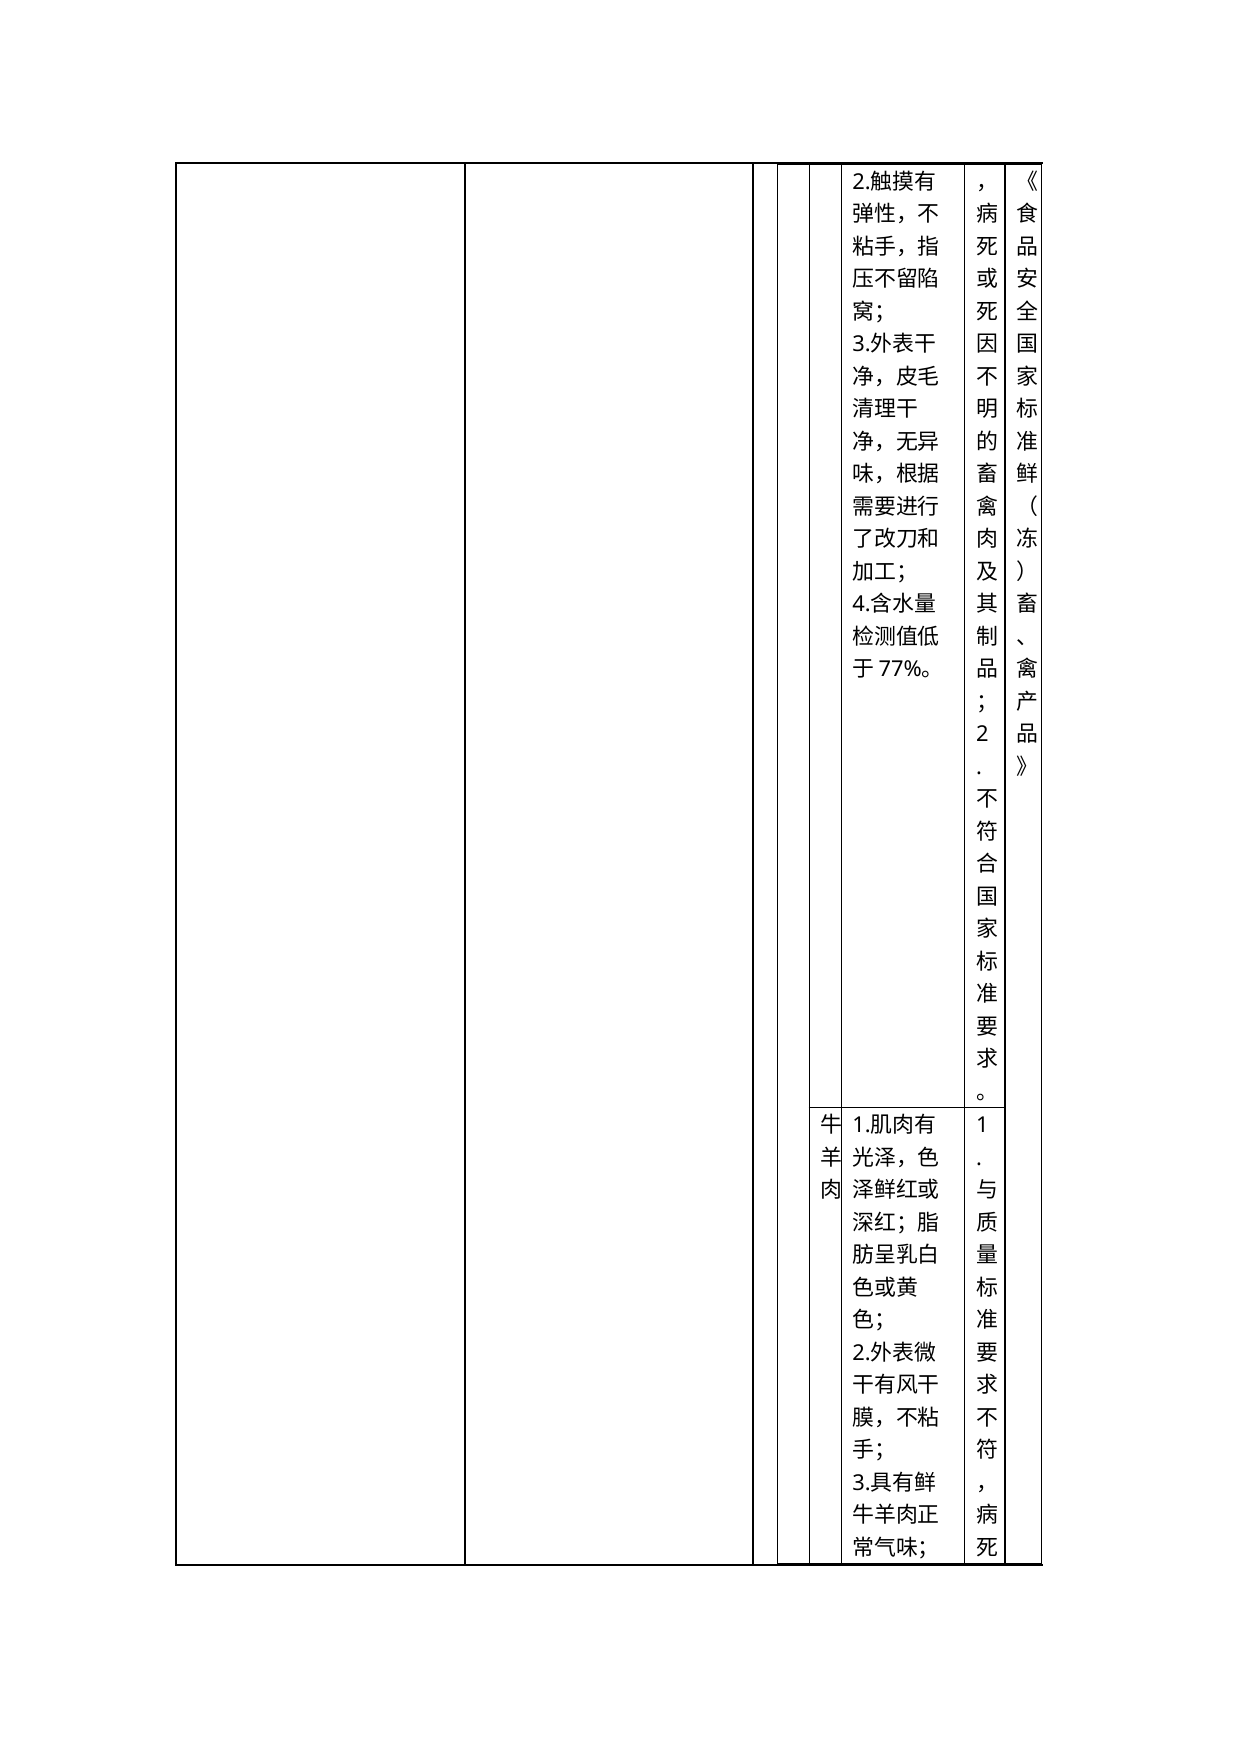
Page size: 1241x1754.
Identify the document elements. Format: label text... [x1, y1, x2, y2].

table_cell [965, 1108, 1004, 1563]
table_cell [842, 1108, 964, 1563]
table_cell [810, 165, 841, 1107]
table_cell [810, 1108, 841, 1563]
table_cell [466, 164, 752, 1564]
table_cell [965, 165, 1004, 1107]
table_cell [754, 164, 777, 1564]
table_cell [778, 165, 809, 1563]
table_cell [1006, 165, 1041, 1563]
table_cell 3 [177, 164, 464, 1564]
